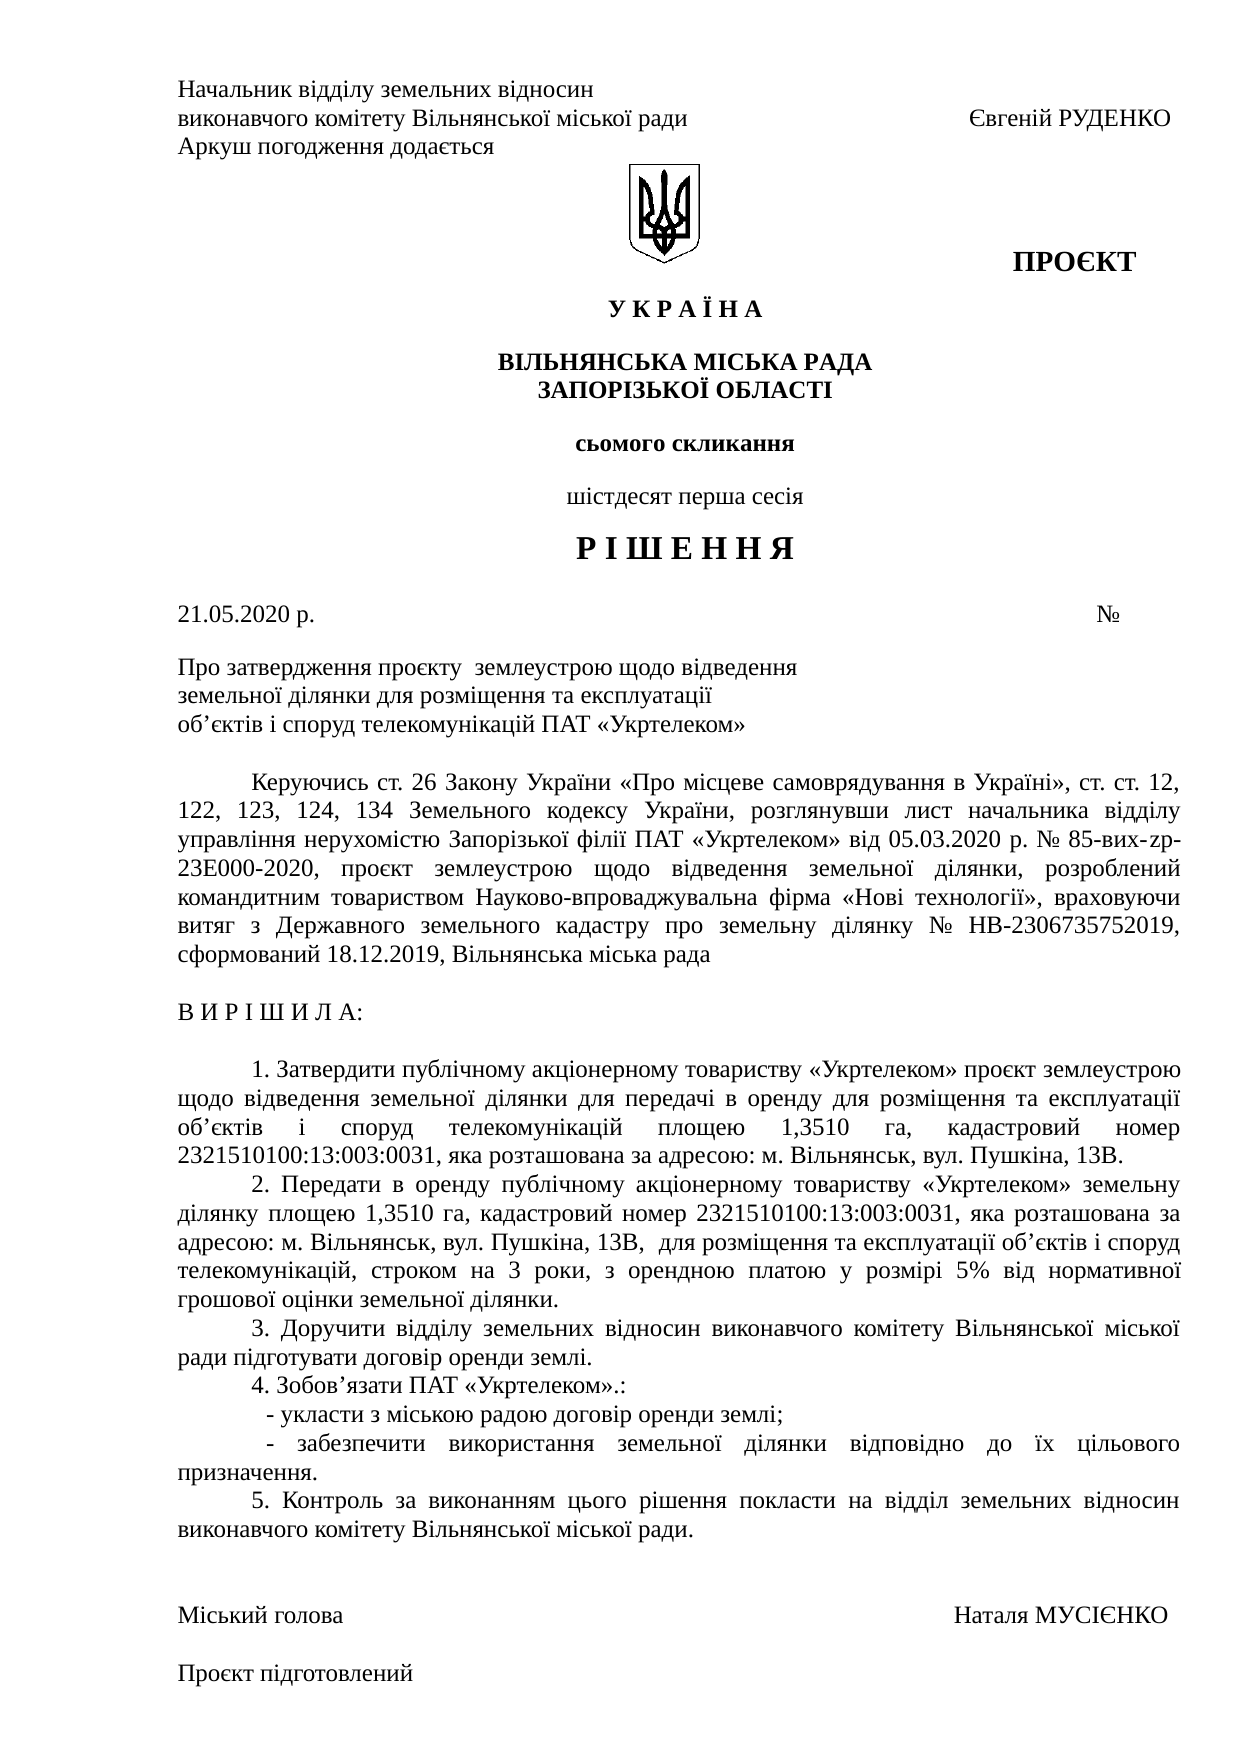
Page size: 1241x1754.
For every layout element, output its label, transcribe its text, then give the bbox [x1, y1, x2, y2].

text 21.05.2020 р. № [177, 599, 1181, 628]
text Проєкт підготовлений [177, 1658, 1181, 1687]
text 3. Доручити відділу земельних відносин виконавчого комітету Вільнянської міської ради підготувати договір оренди землі. [177, 1313, 1181, 1370]
text В И Р І Ш И Л А: [177, 997, 1181, 1025]
text - забезпечити використання земельної ділянки відповідно до їх цільового призначення. [177, 1428, 1181, 1485]
text Керуючись ст. 26 Закону України «Про місцеве самоврядування в Україні», ст. ст. 12, 122, 123, 124, 134 Земельного кодексу України, розглянувши лист начальника відділу управління нерухомістю Запорізької філії ПАТ «Укртелеком» від 05.03.2020 р. № 85-вих-zp-23Е000-2020, проєкт землеустрою щодо відведення земельної ділянки, розроблений командитним товариством Науково-впроваджувальна фірма «Нові технології», враховуючи витяг з Державного земельного кадастру про земельну ділянку № НВ-2306735752019, сформований 18.12.2019, Вільнянська міська рада [177, 767, 1181, 968]
text об’єктів і споруд телекомунікацій ПАТ «Укртелеком» [177, 709, 1181, 738]
text - укласти з міською радою договір оренди землі; [177, 1399, 1181, 1428]
text 5. Контроль за виконанням цього рішення покласти на відділ земельних відносин виконавчого комітету Вільнянської міської ради. [177, 1485, 1181, 1543]
text 4. Зобов’язати ПАТ «Укртелеком».: [177, 1370, 1181, 1399]
table_header У К Р А Ї Н А ВІЛЬНЯНСЬКА МІСЬКА РАДА ЗАПОРІЗЬКОЇ ОБЛАСТІ сьомого скликання шістдесят перша сесія Р І Ш Е Н Н Я [177, 294, 1192, 565]
picture [622, 160, 707, 271]
text виконавчого комітету Вільнянської міської ради Євгеній РУДЕНКО [177, 103, 1181, 131]
text земельної ділянки для розміщення та експлуатації [177, 680, 1181, 709]
text 2. Передати в оренду публічному акціонерному товариству «Укртелеком» земельну ділянку площею 1,3510 га, кадастровий номер 2321510100:13:003:0031, яка розташована за адресою: м. Вільнянськ, вул. Пушкіна, 13В, для розміщення та експлуатації об’єктів і споруд телекомунікацій, строком на 3 роки, з орендною платою у розмірі 5% від нормативної грошової оцінки земельної ділянки. [177, 1169, 1181, 1313]
text Міський голова Наталя МУСІЄНКО [177, 1600, 1181, 1629]
text Про затвердження проєкту землеустрою щодо відведення [177, 652, 1181, 680]
text Начальник відділу земельних відносин [177, 74, 1181, 103]
text ПРОЄКТ [177, 160, 1181, 277]
text Аркуш погодження додається [177, 131, 1181, 160]
text 1. Затвердити публічному акціонерному товариству «Укртелеком» проєкт землеустрою щодо відведення земельної ділянки для передачі в оренду для розміщення та експлуатації об’єктів і споруд телекомунікацій площею 1,3510 га, кадастровий номер 2321510100:13:003:0031, яка розташована за адресою: м. Вільнянськ, вул. Пушкіна, 13В. [177, 1054, 1181, 1169]
